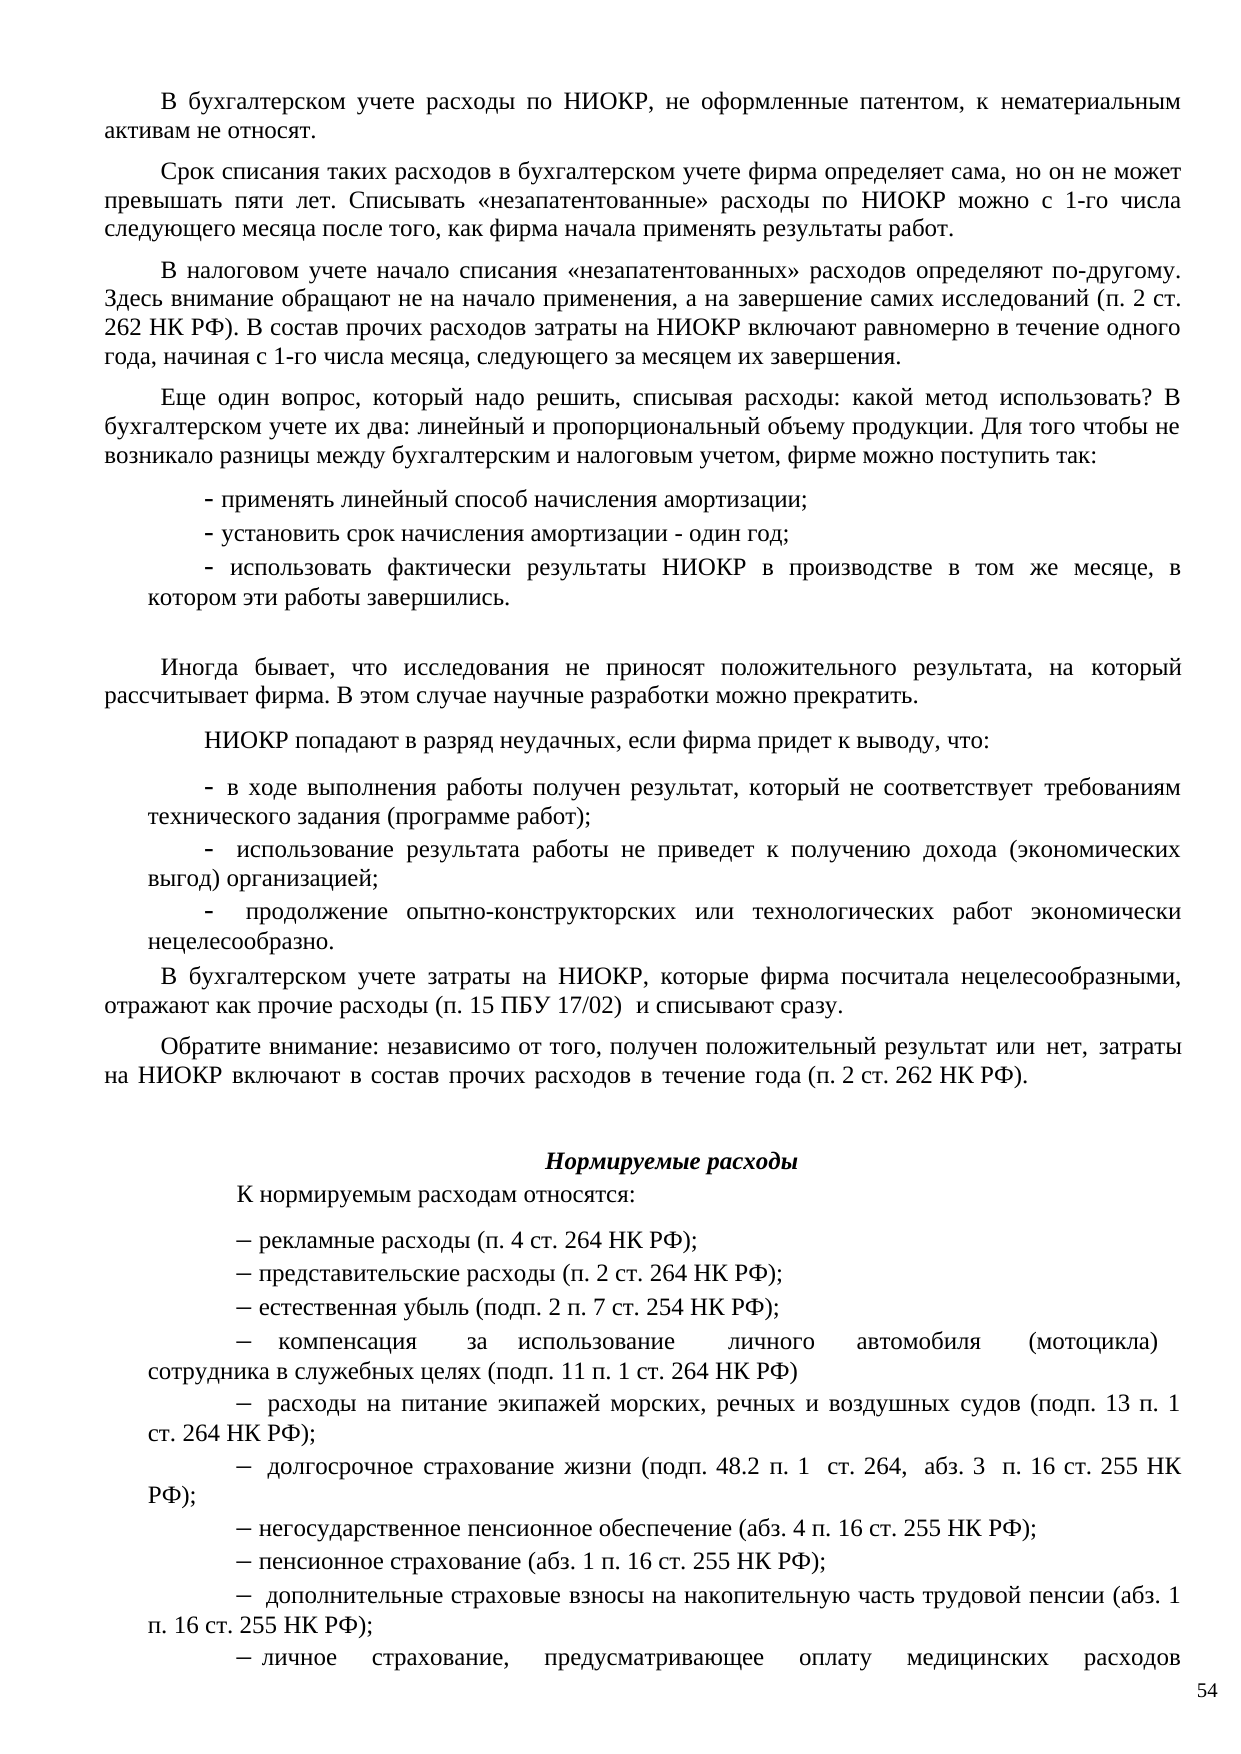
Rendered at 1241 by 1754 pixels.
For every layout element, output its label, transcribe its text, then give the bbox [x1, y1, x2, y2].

text В налоговом учете начало списания «незапатентованных» расходов определяют по-другому. Здесь внимание обращают не на начало применения, а на завершение самих исследований (п. 2 ст. 262 НК РФ). В состав прочих расходов затраты на НИОКР включают равномерно в течение одного года, начиная с 1-го числа месяца, следующего за месяцем их завершения. [104, 255, 1182, 370]
list естественная убыль (подп. 2 п. 7 ст. 254 НК РФ); [236, 1288, 1217, 1322]
list долгосрочное страхование жизни (подп. 48.2 п. 1 ст. 264, абз. 3 п. 16 ст. 255 НК РФ); [148, 1447, 1182, 1509]
text Срок списания таких расходов в бухгалтерском учете фирма определяет сама, но он не может превышать пяти лет. Списывать «незапатентованные» расходы по НИОКР можно с 1-го числа следующего месяца после того, как фирма начала применять результаты работ. [104, 156, 1182, 242]
text НИОКР попадают в разряд неудачных, если фирма придет к выводу, что: [204, 722, 1217, 755]
text К нормируемым расходам относятся: [236, 1176, 1217, 1209]
list дополнительные страховые взносы на накопительную часть трудовой пенсии (абз. 1 п. 16 ст. 255 НК РФ); [148, 1576, 1181, 1638]
list негосударственное пенсионное обеспечение (абз. 4 п. 16 ст. 255 НК РФ); [236, 1509, 1217, 1543]
list расходы на питание экипажей морских, речных и воздушных судов (подп. 13 п. 1 ст. 264 НК РФ); [148, 1384, 1181, 1447]
list применять линейный способ начисления амортизации; [204, 481, 1217, 514]
list продолжение опытно-конструкторских или технологических работ экономически нецелесообразно. [148, 892, 1181, 954]
subtitle Нормируемые расходы [545, 1143, 1217, 1176]
text Обратите внимание: независимо от того, получен положительный результат или нет, затраты на НИОКР включают в состав прочих расходов в течение года (п. 2 ст. 262 НК РФ). [104, 1031, 1182, 1089]
list рекламные расходы (п. 4 ст. 264 НК РФ); [236, 1221, 1217, 1255]
text Еще один вопрос, который надо решить, списывая расходы: какой метод использовать? В бухгалтерском учете их два: линейный и пропорциональный объему продукции. Для того чтобы не возникало разницы между бухгалтерским и налоговым учетом, фирме можно поступить так: [104, 382, 1181, 468]
list пенсионное страхование (абз. 1 п. 16 ст. 255 НК РФ); [236, 1543, 1217, 1576]
list использование результата работы не приведет к получению дохода (экономических выгод) организацией; [148, 830, 1181, 892]
list компенсация за использование личного автомобиля (мотоцикла) сотрудника в служебных целях (подп. 11 п. 1 ст. 264 НК РФ) [148, 1322, 1181, 1384]
text Иногда бывает, что исследования не приносят положительного результата, на который рассчитывает фирма. В этом случае научные разработки можно прекратить. [104, 652, 1182, 709]
text В бухгалтерском учете расходы по НИОКР, не оформленные патентом, к нематериальным активам не относят. [104, 86, 1181, 143]
list установить срок начисления амортизации - один год; [204, 514, 1217, 548]
text В бухгалтерском учете затраты на НИОКР, которые фирма посчитала нецелесообразными, отражают как прочие расходы (п. 15 ПБУ 17/02) и списывают сразу. [104, 961, 1182, 1019]
list в ходе выполнения работы получен результат, который не соответствует требованиям технического задания (программе работ); [148, 768, 1181, 830]
list использовать фактически результаты НИОКР в производстве в том же месяце, в котором эти работы завершились. [148, 548, 1181, 610]
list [148, 1638, 1181, 1672]
list представительские расходы (п. 2 ст. 264 НК РФ); [236, 1255, 1217, 1288]
